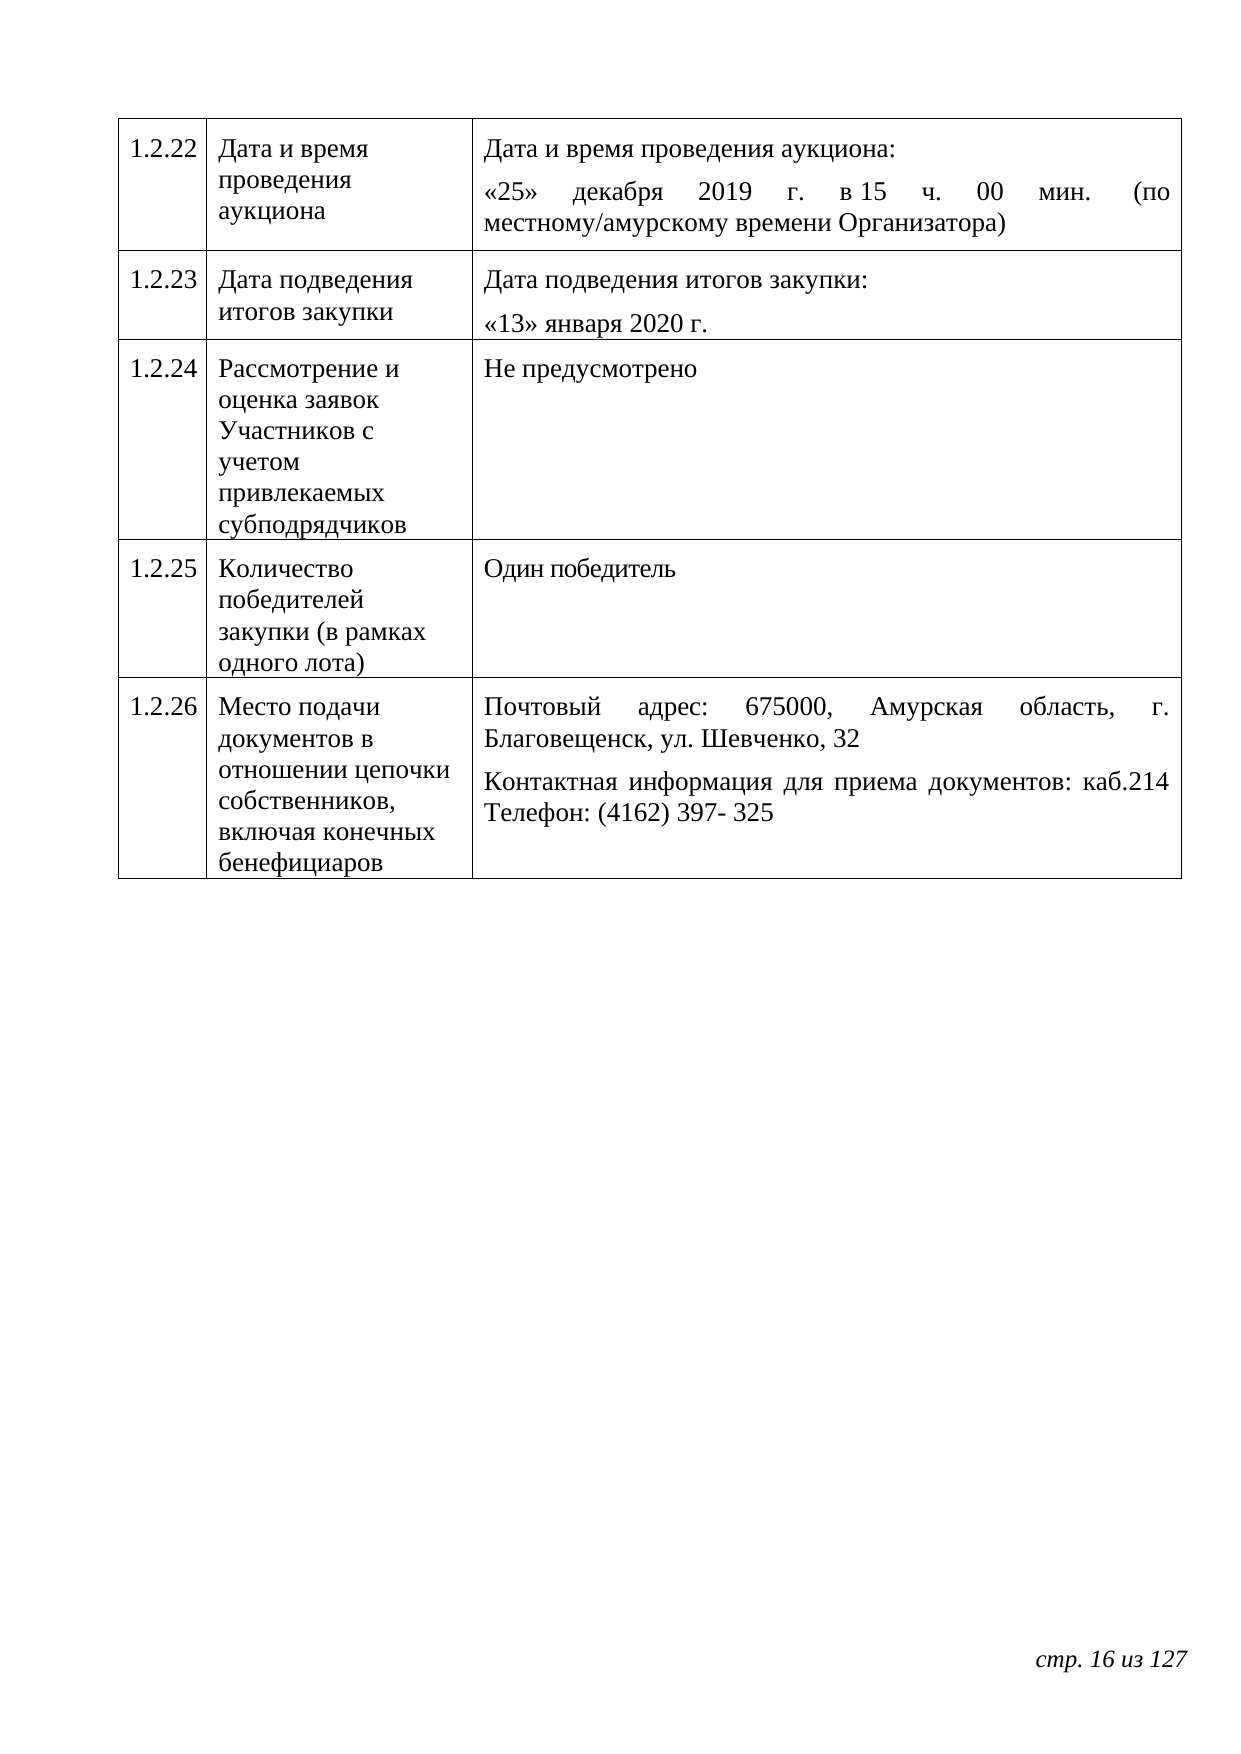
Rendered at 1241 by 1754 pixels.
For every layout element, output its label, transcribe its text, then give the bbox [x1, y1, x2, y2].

table_cell Рассмотрение и оценка заявок Участников с учетом привлекаемых субподрядчиков [207, 340, 472, 539]
table_cell Почтовый адрес: 675000, Амурская область, г. Благовещенск, ул. Шевченко, 32 Контактная информация для приема документов: каб.214 Телефон: (4162) 397- 325 [473, 678, 1181, 877]
table_cell Дата подведения итогов закупки [207, 251, 472, 338]
table_cell [119, 340, 206, 539]
table_cell Один победитель [473, 540, 1181, 677]
table_cell [119, 540, 206, 677]
table_cell [119, 678, 206, 877]
table_cell [119, 119, 206, 250]
table_cell Дата подведения итогов закупки: «13» января 2020 г. [473, 251, 1181, 338]
table_cell Дата и время проведения аукциона: «25» декабря 2019 г. в 15 ч. 00 мин. (по местному/амурскому времени Организатора) [473, 119, 1181, 250]
table_cell Дата и время проведения аукциона [207, 119, 472, 250]
table_cell Место подачи документов в отношении цепочки собственников, включая конечных бенефициаров [207, 678, 472, 877]
table_cell Количество победителей закупки (в рамках одного лота) [207, 540, 472, 677]
table_cell Не предусмотрено [473, 340, 1181, 539]
table_cell [119, 251, 206, 338]
